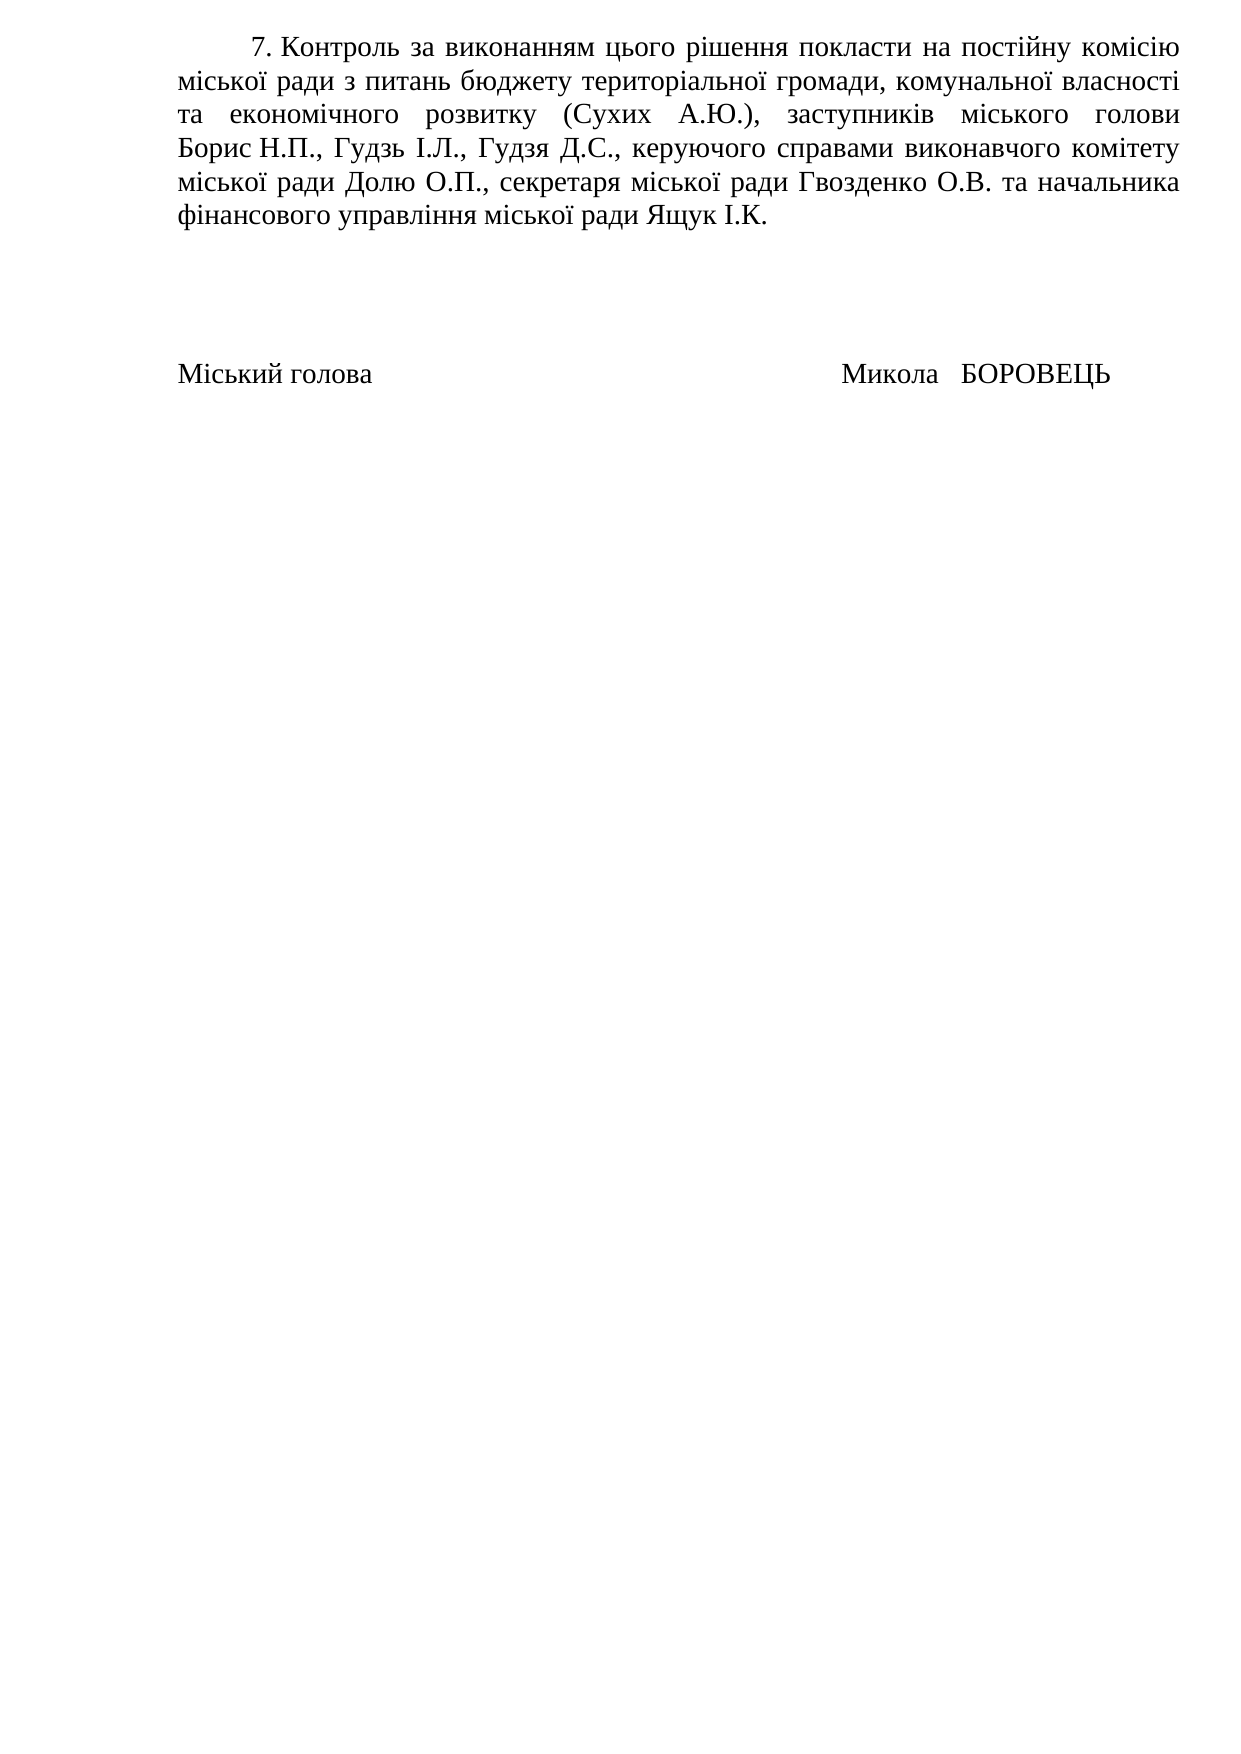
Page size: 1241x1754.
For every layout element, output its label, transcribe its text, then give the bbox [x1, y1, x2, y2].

text 7. Контроль за виконанням цього рішення покласти на постійну комісію міської ради з питань бюджету територіальної громади, комунальної власності та економічного розвитку (Сухих А.Ю.), заступників міського голови Борис Н.П., Гудзь І.Л., Гудзя Д.С., керуючого справами виконавчого комітету міської ради Долю О.П., секретаря міської ради Гвозденко О.В. та начальника фінансового управління міської ради Ящук І.К. [177, 29, 1181, 231]
text Міський голова Микола БОРОВЕЦЬ [177, 356, 1181, 390]
